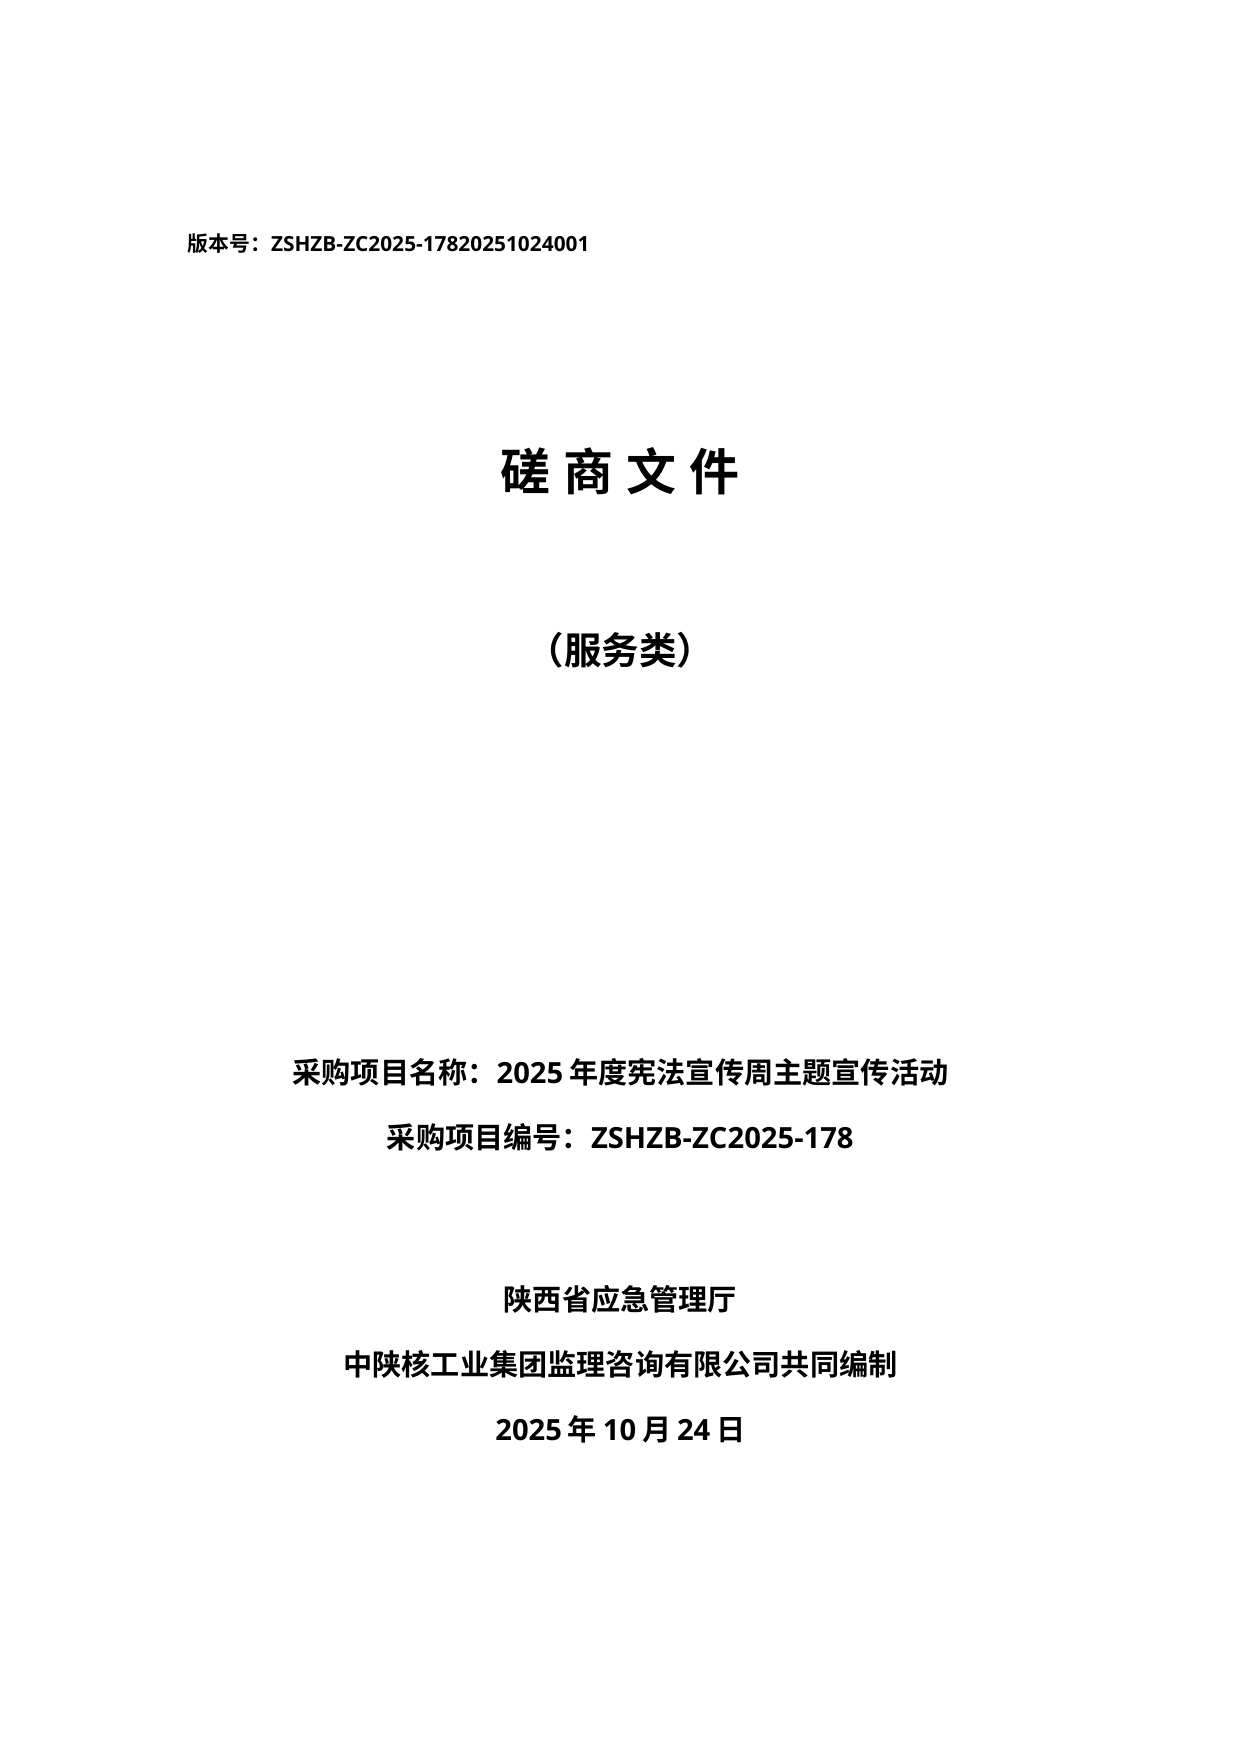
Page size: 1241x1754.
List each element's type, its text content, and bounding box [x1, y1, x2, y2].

text 版本号：ZSHZB-ZC2025-17820251024001 [187, 227, 1053, 422]
text 中陕核工业集团监理咨询有限公司共同编制 [187, 1332, 1053, 1397]
text 磋 商 文 件 [187, 422, 1053, 617]
text （服务类） [187, 617, 1053, 1039]
text 2025年10月24日 [187, 1397, 1053, 1462]
text 陕西省应急管理厅 [187, 1267, 1053, 1332]
text 采购项目名称：2025年度宪法宣传周主题宣传活动 [187, 1039, 1053, 1104]
text 采购项目编号：ZSHZB-ZC2025-178 [187, 1104, 1053, 1267]
